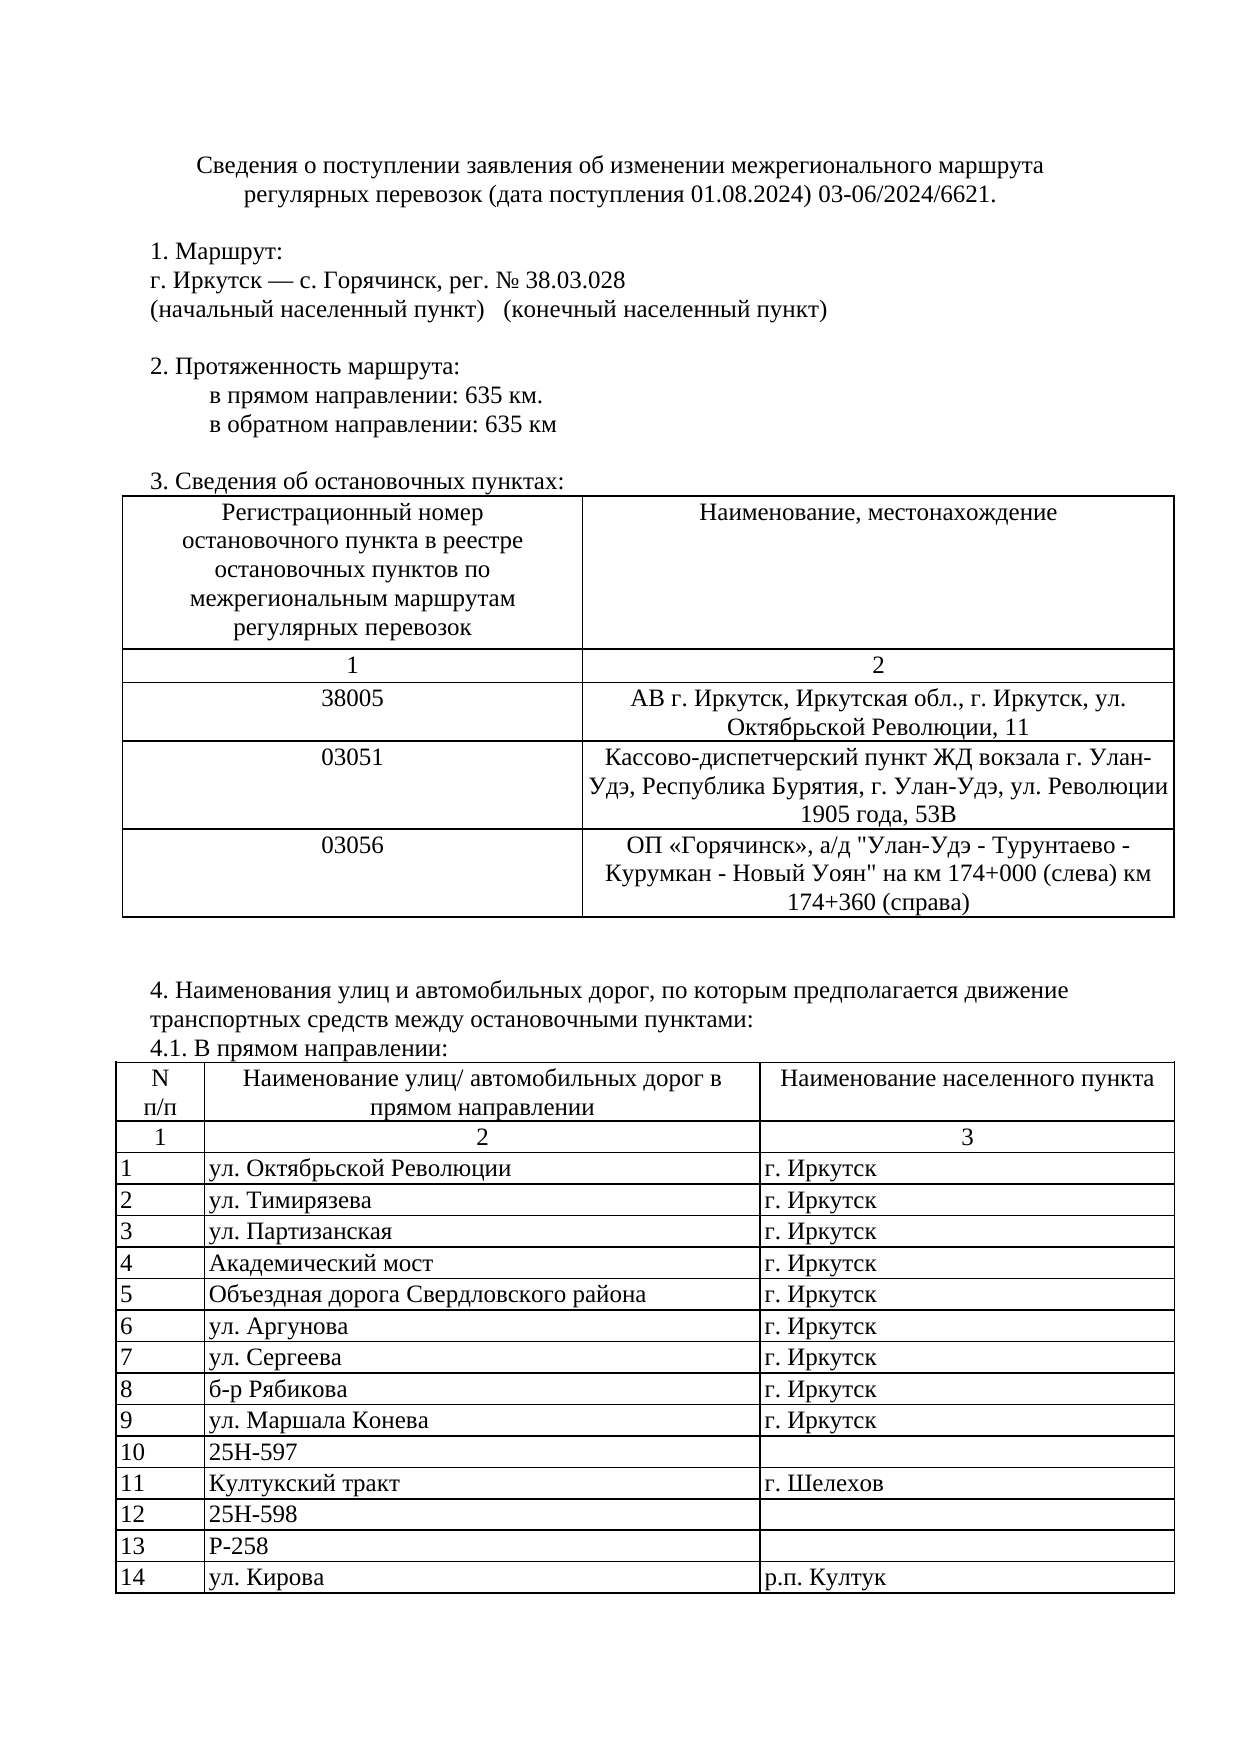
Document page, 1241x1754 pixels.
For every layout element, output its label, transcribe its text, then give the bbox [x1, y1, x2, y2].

table_cell ул. Тимирязева [205, 1185, 759, 1215]
text 4.1. В прямом направлении: [150, 1033, 1090, 1061]
text в обратном направлении: 635 км [150, 409, 1090, 437]
table_cell 14 [117, 1562, 204, 1592]
table_header Наименование, местонахождение [583, 497, 1173, 648]
table_cell 3 [117, 1216, 204, 1246]
table_cell г. Иркутск [761, 1185, 1174, 1215]
table_cell 9 [117, 1405, 204, 1435]
table_cell [761, 1500, 1174, 1529]
table_cell 12 [117, 1500, 204, 1529]
table_cell р.п. Култук [761, 1562, 1174, 1592]
table_cell г. Шелехов [761, 1468, 1174, 1498]
table_cell 25Н-598 [205, 1500, 759, 1529]
table_cell ул. Октябрьской Революции [205, 1153, 759, 1183]
table_cell ул. Сергеева [205, 1342, 759, 1372]
table_cell г. Иркутск [761, 1153, 1174, 1183]
table_cell г. Иркутск [761, 1248, 1174, 1278]
text 2. Протяженность маршрута: [150, 351, 1090, 380]
text в прямом направлении: 635 км. [150, 380, 1090, 409]
table_cell 2 [205, 1122, 759, 1152]
table_cell 7 [117, 1342, 204, 1372]
table_cell 25Н-597 [205, 1437, 759, 1466]
table_cell ОП «Горячинск», а/д "Улан-Удэ - Турунтаево - Курумкан - Новый Уоян" на км 174+000 (слева) км 174+360 (справа) [583, 830, 1173, 916]
table_cell Кассово-диспетчерский пункт ЖД вокзала г. Улан-Удэ, Республика Бурятия, г. Улан-Удэ, ул. Революции 1905 года, 53В [583, 742, 1173, 828]
table_cell 11 [117, 1468, 204, 1498]
table_cell ул. Маршала Конева [205, 1405, 759, 1435]
table_cell г. Иркутск [761, 1216, 1174, 1246]
text 3. Сведения об остановочных пунктах: [150, 466, 1090, 495]
table_cell 2 [583, 650, 1173, 681]
table_cell г. Иркутск [761, 1405, 1174, 1435]
table_cell г. Иркутск [761, 1374, 1174, 1403]
table_cell Объездная дорога Свердловского района [205, 1279, 759, 1309]
table_header N п/п [117, 1063, 204, 1120]
table_cell 8 [117, 1374, 204, 1403]
table_cell 4 [117, 1248, 204, 1278]
text 4. Наименования улиц и автомобильных дорог, по которым предполагается движение транспортных средств между остановочными пунктами: [150, 975, 1090, 1033]
table_cell АВ г. Иркутск, Иркутская обл., г. Иркутск, ул. Октябрьской Революции, 11 [583, 683, 1173, 740]
table_header Наименование населенного пункта [761, 1063, 1174, 1120]
table_cell г. Иркутск [761, 1311, 1174, 1341]
table_cell 3 [761, 1122, 1174, 1152]
table_cell 2 [117, 1185, 204, 1215]
table_cell 1 [117, 1153, 204, 1183]
table_header Регистрационный номер остановочного пункта в реестре остановочных пунктов по межрегиональным маршрутам регулярных перевозок [123, 497, 582, 648]
table_cell 1 [117, 1122, 204, 1152]
table_header Наименование улиц/ автомобильных дорог в прямом направлении [205, 1063, 759, 1120]
table_cell 6 [117, 1311, 204, 1341]
table_cell 03051 [123, 742, 582, 828]
table_cell Академический мост [205, 1248, 759, 1278]
table_cell ул. Партизанская [205, 1216, 759, 1246]
table_cell 03056 [123, 830, 582, 916]
table_cell 5 [117, 1279, 204, 1309]
table_cell б-р Рябикова [205, 1374, 759, 1403]
table_cell 38005 [123, 683, 582, 740]
table_cell Култукский тракт [205, 1468, 759, 1498]
table_cell 13 [117, 1531, 204, 1561]
table_cell 1 [123, 650, 582, 681]
table_cell 10 [117, 1437, 204, 1466]
table_cell [761, 1437, 1174, 1466]
table_cell ул. Кирова [205, 1562, 759, 1592]
text (начальный населенный пункт) (конечный населенный пункт) [150, 294, 1090, 322]
table_cell г. Иркутск [761, 1342, 1174, 1372]
table_cell г. Иркутск [761, 1279, 1174, 1309]
table_cell Р-258 [205, 1531, 759, 1561]
text г. Иркутск — с. Горячинск, рег. № 38.03.028 [150, 265, 1090, 294]
table_cell [761, 1531, 1174, 1561]
text Сведения о поступлении заявления об изменении межрегионального маршрута регулярных перевозок (дата поступления 01.08.2024) 03-06/2024/6621. [150, 150, 1090, 207]
table_cell ул. Аргунова [205, 1311, 759, 1341]
text 1. Маршрут: [150, 236, 1090, 265]
